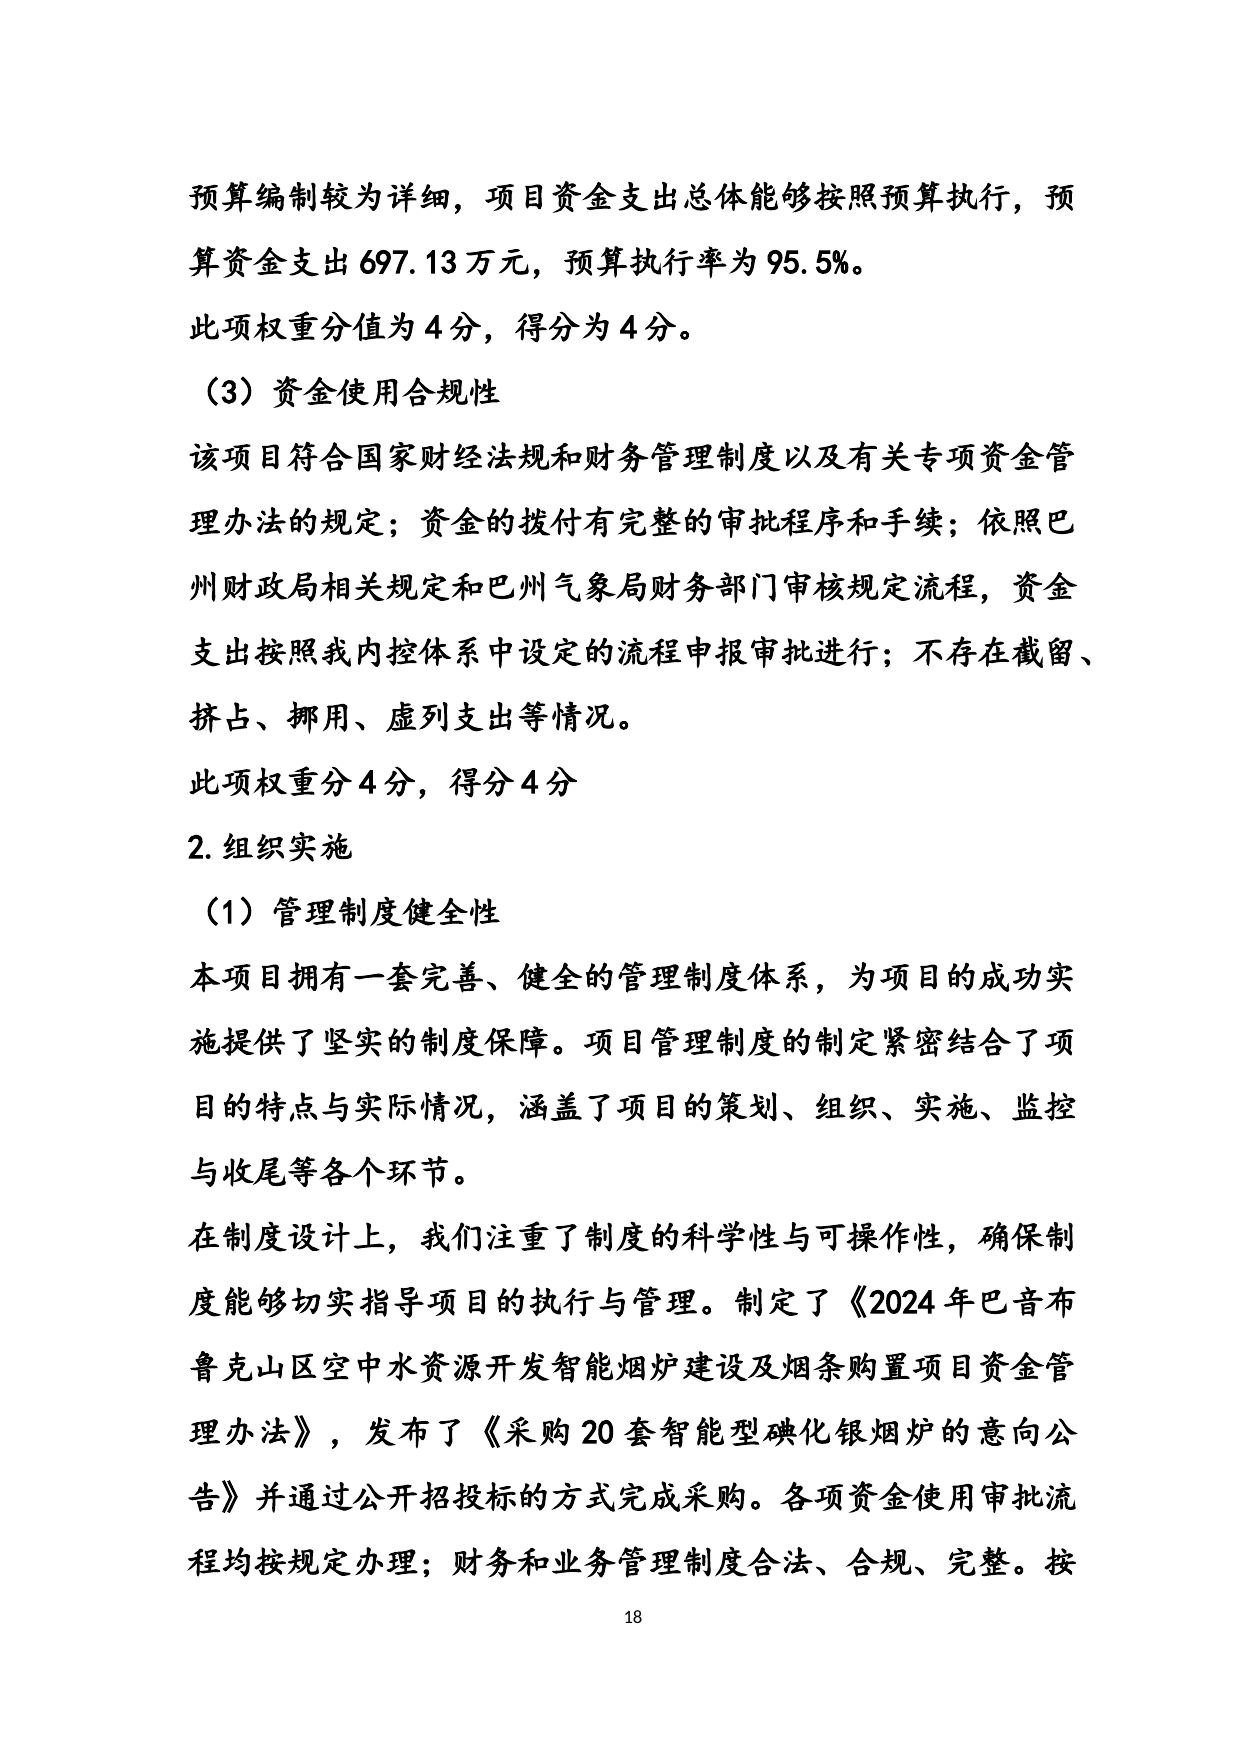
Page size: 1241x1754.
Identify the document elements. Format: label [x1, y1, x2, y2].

text [187, 162, 1078, 1592]
